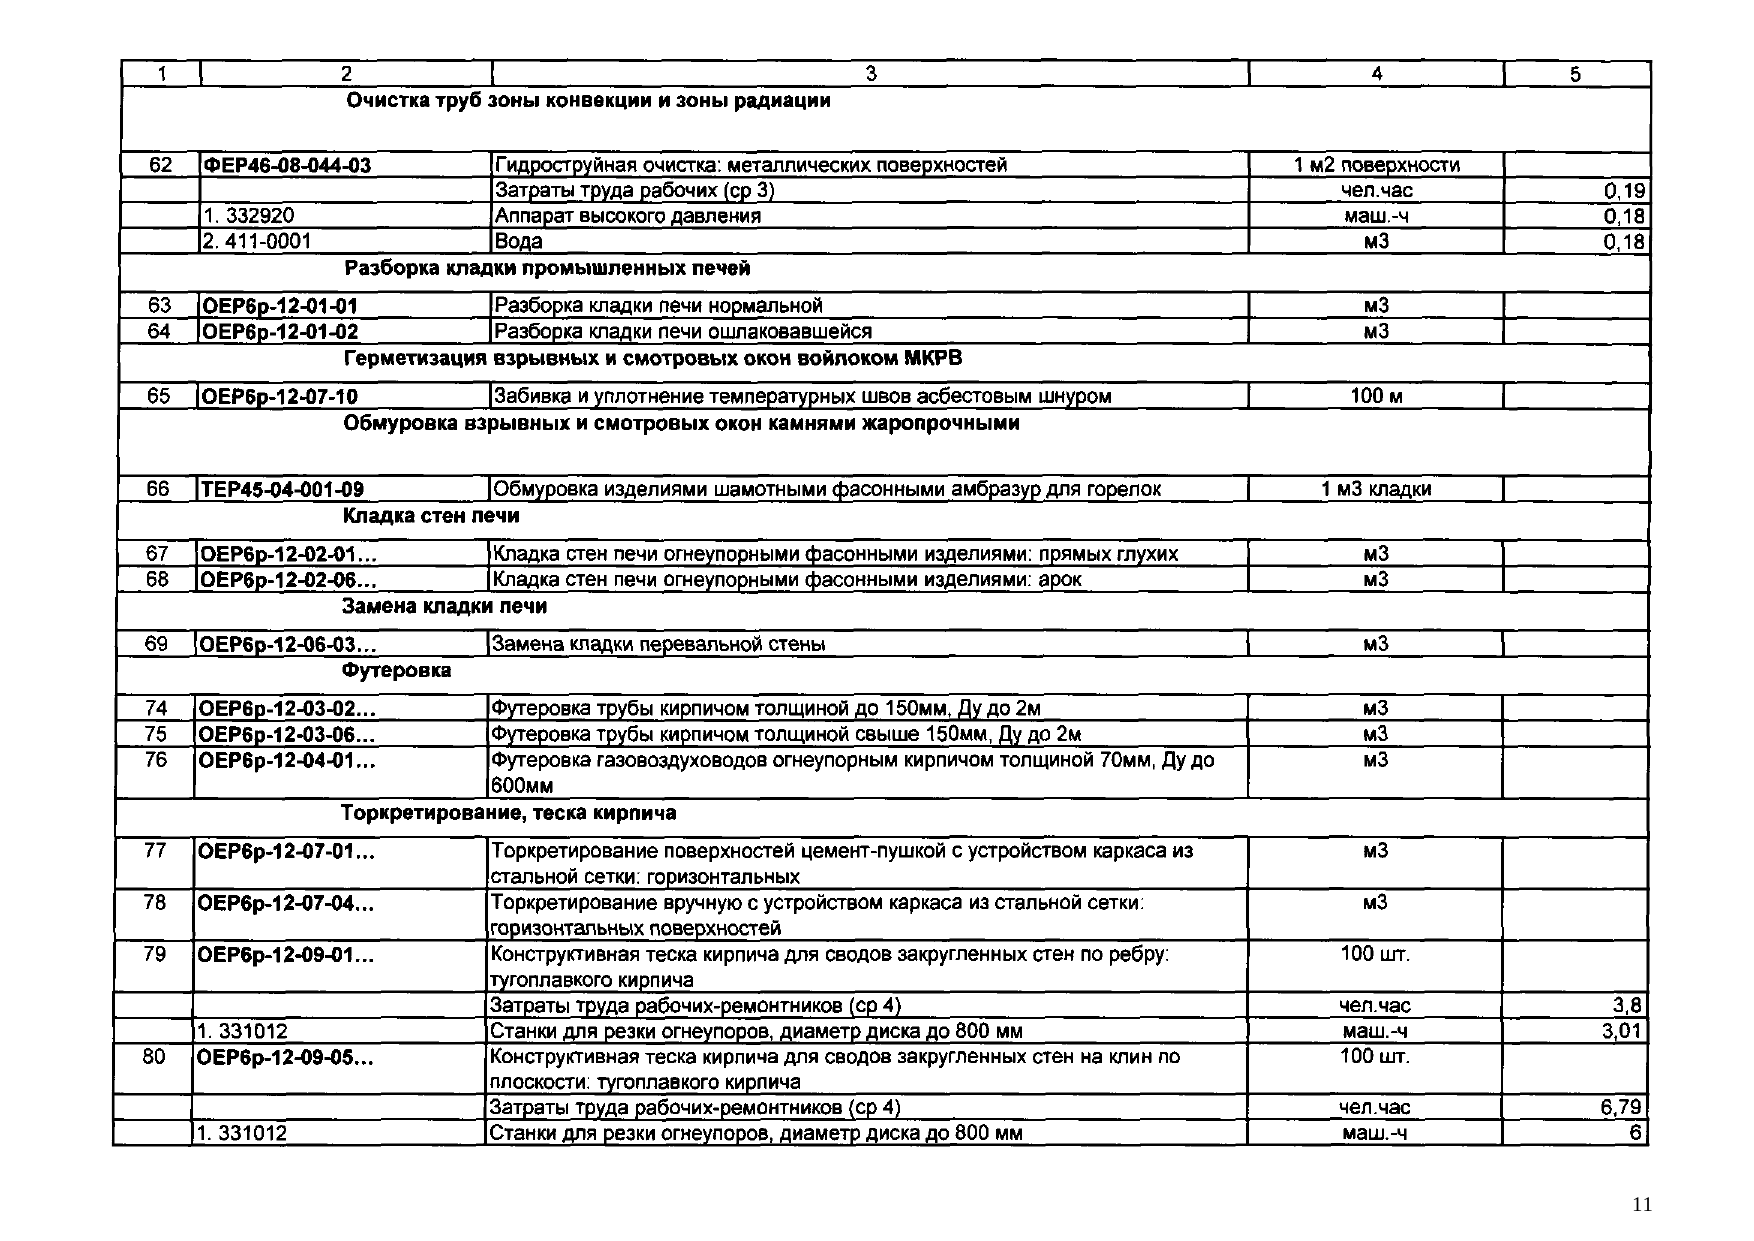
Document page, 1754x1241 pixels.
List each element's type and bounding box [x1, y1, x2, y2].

picture [111, 58, 1653, 1147]
